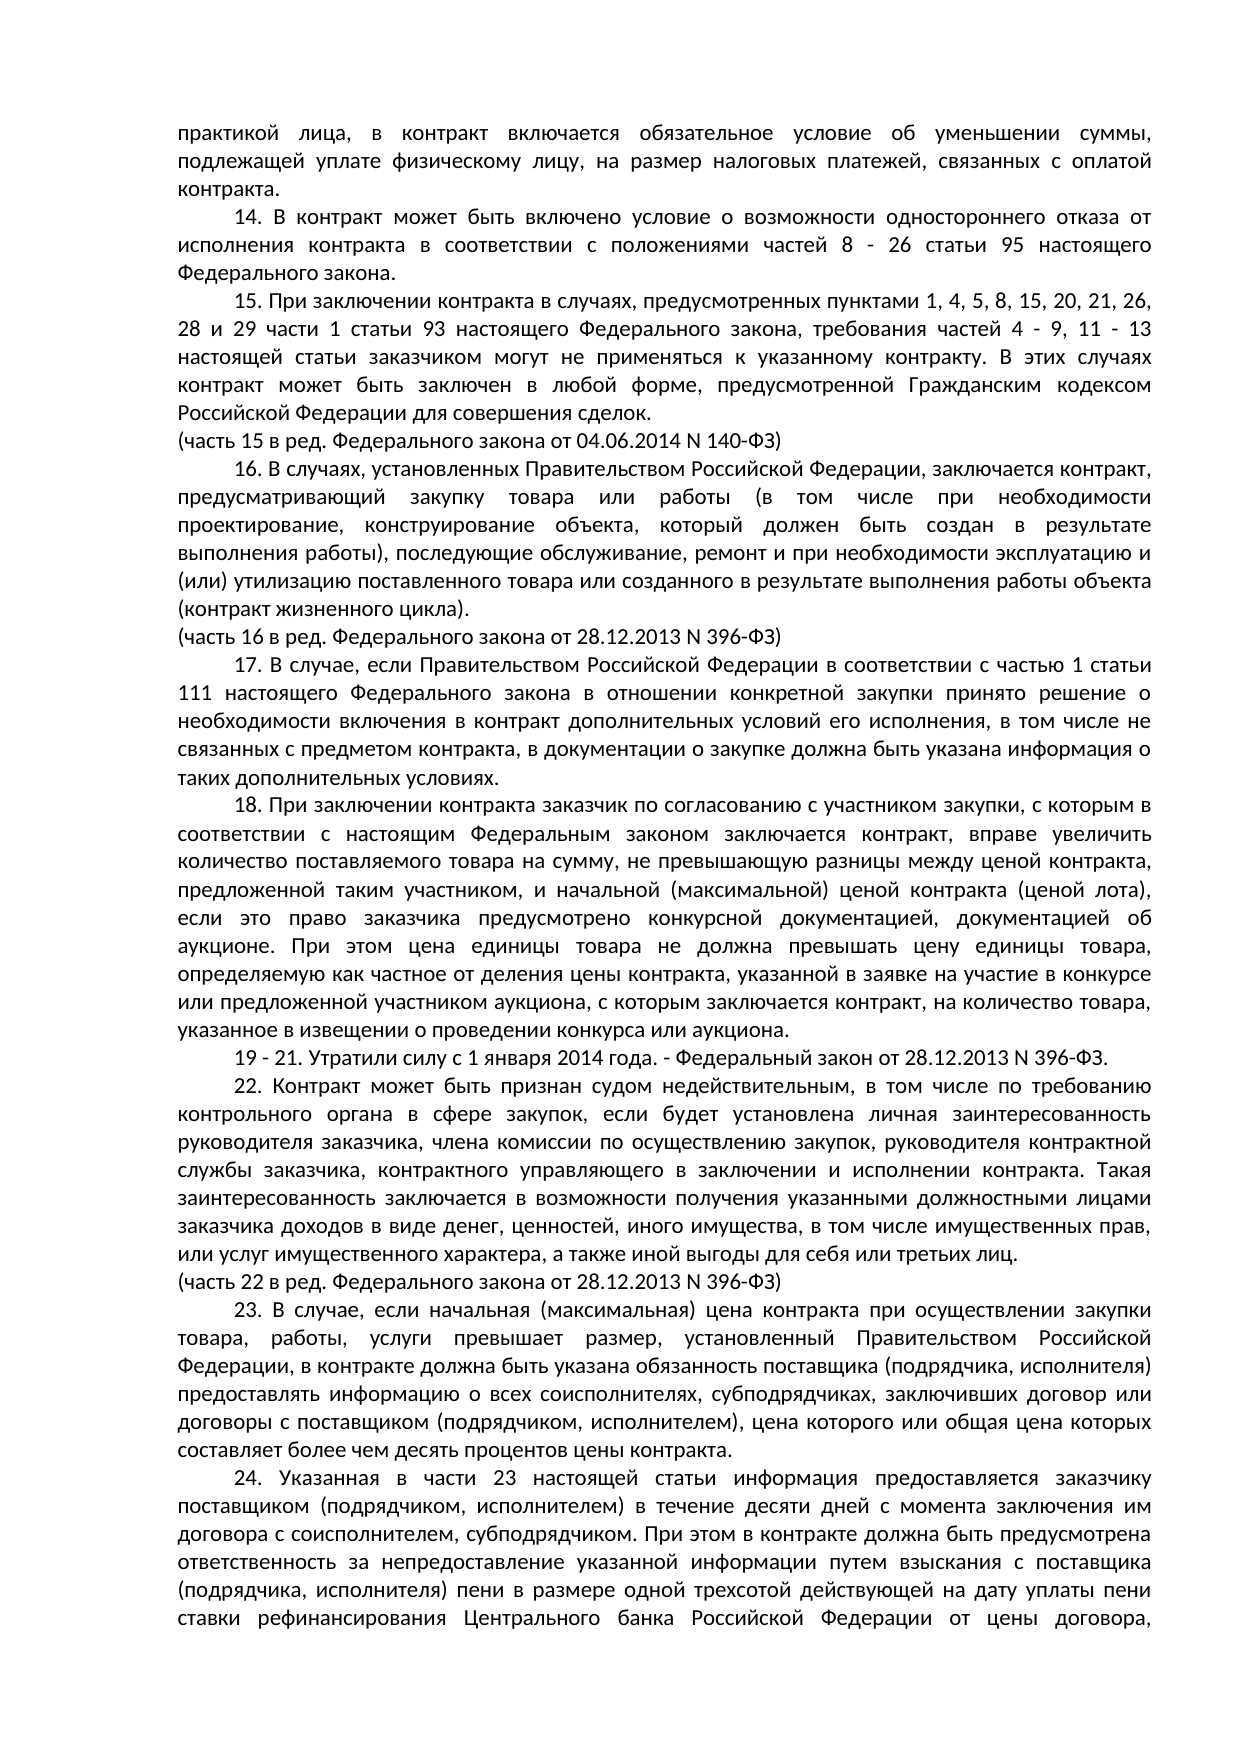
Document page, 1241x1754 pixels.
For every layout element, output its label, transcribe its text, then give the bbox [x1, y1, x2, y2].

text 23. В случае, если начальная (максимальная) цена контракта при осуществлении закупки товара, работы, услуги превышает размер, установленный Правительством Российской Федерации, в контракте должна быть указана обязанность поставщика (подрядчика, исполнителя) предоставлять информацию о всех соисполнителях, субподрядчиках, заключивших договор или договоры с поставщиком (подрядчиком, исполнителем), цена которого или общая цена которых составляет более чем десять процентов цены контракта. [177, 1295, 1152, 1463]
text 17. В случае, если Правительством Российской Федерации в соответствии с частью 1 статьи 111 настоящего Федерального закона в отношении конкретной закупки принято решение о необходимости включения в контракт дополнительных условий его исполнения, в том числе не связанных с предметом контракта, в документации о закупке должна быть указана информация о таких дополнительных условиях. [177, 651, 1152, 791]
text 16. В случаях, установленных Правительством Российской Федерации, заключается контракт, предусматривающий закупку товара или работы (в том числе при необходимости проектирование, конструирование объекта, который должен быть создан в результате выполнения работы), последующие обслуживание, ремонт и при необходимости эксплуатацию и (или) утилизацию поставленного товара или созданного в результате выполнения работы объекта (контракт жизненного цикла). [177, 454, 1152, 622]
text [177, 1463, 1152, 1631]
text 19 - 21. Утратили силу с 1 января 2014 года. - Федеральный закон от 28.12.2013 N 396-ФЗ. [177, 1043, 1152, 1071]
text 22. Контракт может быть признан судом недействительным, в том числе по требованию контрольного органа в сфере закупок, если будет установлена личная заинтересованность руководителя заказчика, члена комиссии по осуществлению закупок, руководителя контрактной службы заказчика, контрактного управляющего в заключении и исполнении контракта. Такая заинтересованность заключается в возможности получения указанными должностными лицами заказчика доходов в виде денег, ценностей, иного имущества, в том числе имущественных прав, или услуг имущественного характера, а также иной выгоды для себя или третьих лиц. [177, 1071, 1152, 1267]
text (часть 16 в ред. Федерального закона от 28.12.2013 N 396-ФЗ) [177, 622, 1152, 651]
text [177, 118, 1152, 202]
text 15. При заключении контракта в случаях, предусмотренных пунктами 1, 4, 5, 8, 15, 20, 21, 26, 28 и 29 части 1 статьи 93 настоящего Федерального закона, требования частей 4 - 9, 11 - 13 настоящей статьи заказчиком могут не применяться к указанному контракту. В этих случаях контракт может быть заключен в любой форме, предусмотренной Гражданским кодексом Российской Федерации для совершения сделок. [177, 286, 1152, 426]
text (часть 22 в ред. Федерального закона от 28.12.2013 N 396-ФЗ) [177, 1267, 1152, 1295]
text 14. В контракт может быть включено условие о возможности одностороннего отказа от исполнения контракта в соответствии с положениями частей 8 - 26 статьи 95 настоящего Федерального закона. [177, 202, 1152, 286]
text (часть 15 в ред. Федерального закона от 04.06.2014 N 140-ФЗ) [177, 426, 1152, 454]
text 18. При заключении контракта заказчик по согласованию с участником закупки, с которым в соответствии с настоящим Федеральным законом заключается контракт, вправе увеличить количество поставляемого товара на сумму, не превышающую разницы между ценой контракта, предложенной таким участником, и начальной (максимальной) ценой контракта (ценой лота), если это право заказчика предусмотрено конкурсной документацией, документацией об аукционе. При этом цена единицы товара не должна превышать цену единицы товара, определяемую как частное от деления цены контракта, указанной в заявке на участие в конкурсе или предложенной участником аукциона, с которым заключается контракт, на количество товара, указанное в извещении о проведении конкурса или аукциона. [177, 791, 1152, 1043]
